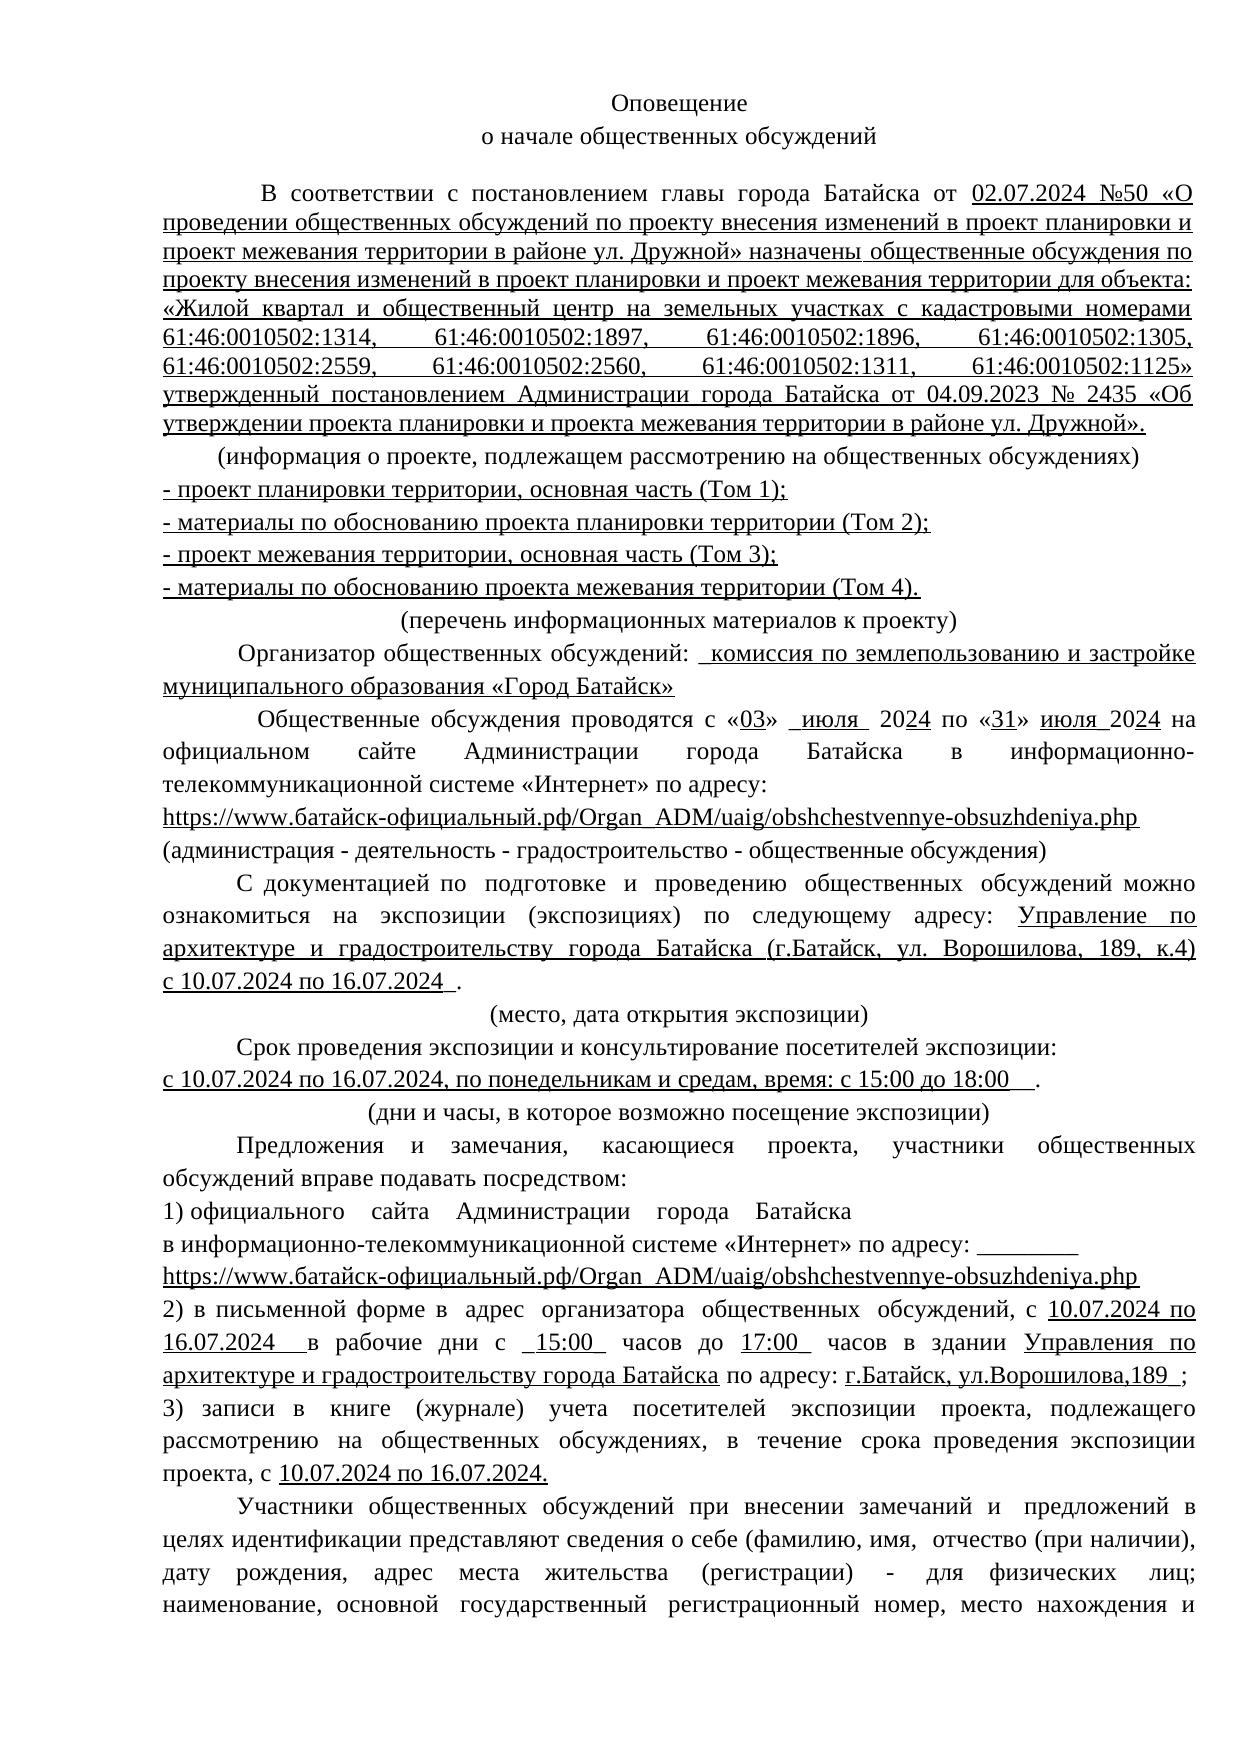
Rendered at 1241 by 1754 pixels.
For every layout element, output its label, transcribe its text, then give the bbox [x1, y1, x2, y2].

text (дни и часы, в которое возможно посещение экспозиции) [162, 1093, 1196, 1126]
text 2) в письменной форме в адрес организатора общественных обсуждений, с 10.07.2024 по 16.07.2024 в рабочие дни с _15:00_ часов до 17:00_ часов в здании Управления по архитектуре и градостроительству города Батайска по адресу: г.Батайск, ул.Ворошилова,189_; [162, 1290, 1196, 1389]
text В соответствии с постановлением главы города Батайска от 02.07.2024 №50 «О проведении общественных обсуждений по проекту внесения изменений в проект планировки и проект межевания территории в районе ул. Дружной» назначены общественные обсуждения по проекту внесения изменений в проект планировки и проект межевания территории для объекта: «Жилой квартал и общественный центр на земельных участках с кадастровыми номерами 61:46:0010502:1314, 61:46:0010502:1897, 61:46:0010502:1896, 61:46:0010502:1305, 61:46:0010502:2559, 61:46:0010502:2560, 61:46:0010502:1311, 61:46:0010502:1125» утвержденный постановлением Администрации города Батайска от 04.09.2023 № 2435 «Об утверждении проекта планировки и проекта межевания территории в районе ул. Дружной». [162, 149, 1193, 232]
text (место, дата открытия экспозиции) [162, 995, 1196, 1028]
text с 10.07.2024 по 16.07.2024, по понедельникам и средам, время: с 15:00 до 18:00__. [162, 1061, 1196, 1093]
text 1) официального сайта Администрации города Батайска [162, 1192, 1196, 1224]
text - проект межевания территории, основная часть (Том 3); [162, 536, 1196, 568]
text В соответствии с постановлением главы города Батайска от 02.07.2024 №50 «О проведении общественных обсуждений по проекту внесения изменений в проект планировки и проект межевания территории в районе ул. Дружной» назначены общественные обсуждения по проекту внесения изменений в проект планировки и проект межевания территории для объекта: «Жилой квартал и общественный центр на земельных участках с кадастровыми номерами 61:46:0010502:1314, 61:46:0010502:1897, 61:46:0010502:1896, 61:46:0010502:1305, 61:46:0010502:2559, 61:46:0010502:2560, 61:46:0010502:1311, 61:46:0010502:1125» утвержденный постановлением Администрации города Батайска от 04.09.2023 № 2435 «Об утверждении проекта планировки и проекта межевания территории в районе ул. Дружной». [162, 262, 1193, 347]
text Предложения и замечания, касающиеся проекта, участники общественных обсуждений вправе подавать посредством: [162, 1126, 1196, 1192]
text (перечень информационных материалов к проекту) [162, 601, 1196, 634]
text 3) записи в книге (журнале) учета посетителей экспозиции проекта, подлежащего рассмотрению на общественных обсуждениях, в течение срока проведения экспозиции проекта, с 10.07.2024 по 16.07.2024. [162, 1389, 1196, 1487]
text https://www.батайск-официальный.рф/Organ_ADM/uaig/obshchestvennye-obsuzhdeniya.php (администрация - деятельность - градостроительство - общественные обсуждения) [162, 798, 1196, 864]
text Срок проведения экспозиции и консультирование посетителей экспозиции: [162, 1028, 1196, 1061]
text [162, 1487, 1196, 1618]
text Организатор общественных обсуждений: _комиссия по землепользованию и застройке муниципального образования «Город Батайск» [162, 634, 1196, 699]
text https://www.батайск-официальный.рф/Organ_ADM/uaig/obshchestvennye-obsuzhdeniya.php [162, 1257, 1196, 1290]
text (информация о проекте, подлежащем рассмотрению на общественных обсуждениях) [162, 437, 1196, 470]
text - проект планировки территории, основная часть (Том 1); [162, 470, 1196, 503]
text о начале общественных обсуждений [162, 117, 1196, 149]
text в информационно-телекоммуникационной системе «Интернет» по адресу: ________ [162, 1224, 1196, 1257]
text - материалы по обоснованию проекта планировки территории (Том 2); [162, 503, 1196, 536]
text - материалы по обоснованию проекта межевания территории (Том 4). [162, 568, 1196, 601]
text С документацией по подготовке и проведению общественных обсуждений можно ознакомиться на экспозиции (экспозициях) по следующему адресу: Управление по архитектуре и градостроительству города Батайска_(г.Батайск, ул. Ворошилова, 189, к.4) с 10.07.2024 по 16.07.2024_. [162, 959, 1196, 995]
text Общественные обсуждения проводятся с «03» _июля 2024 по «31» июля_2024 на официальном сайте Администрации города Батайска в информационно-телекоммуникационной системе «Интернет» по адресу: [162, 699, 1196, 798]
text Оповещение [162, 88, 1196, 117]
text С документацией по подготовке и проведению общественных обсуждений можно ознакомиться на экспозиции (экспозициях) по следующему адресу: Управление по архитектуре и градостроительству города Батайска_(г.Батайск, ул. Ворошилова, 189, к.4) с 10.07.2024 по 16.07.2024_. [162, 864, 1196, 958]
